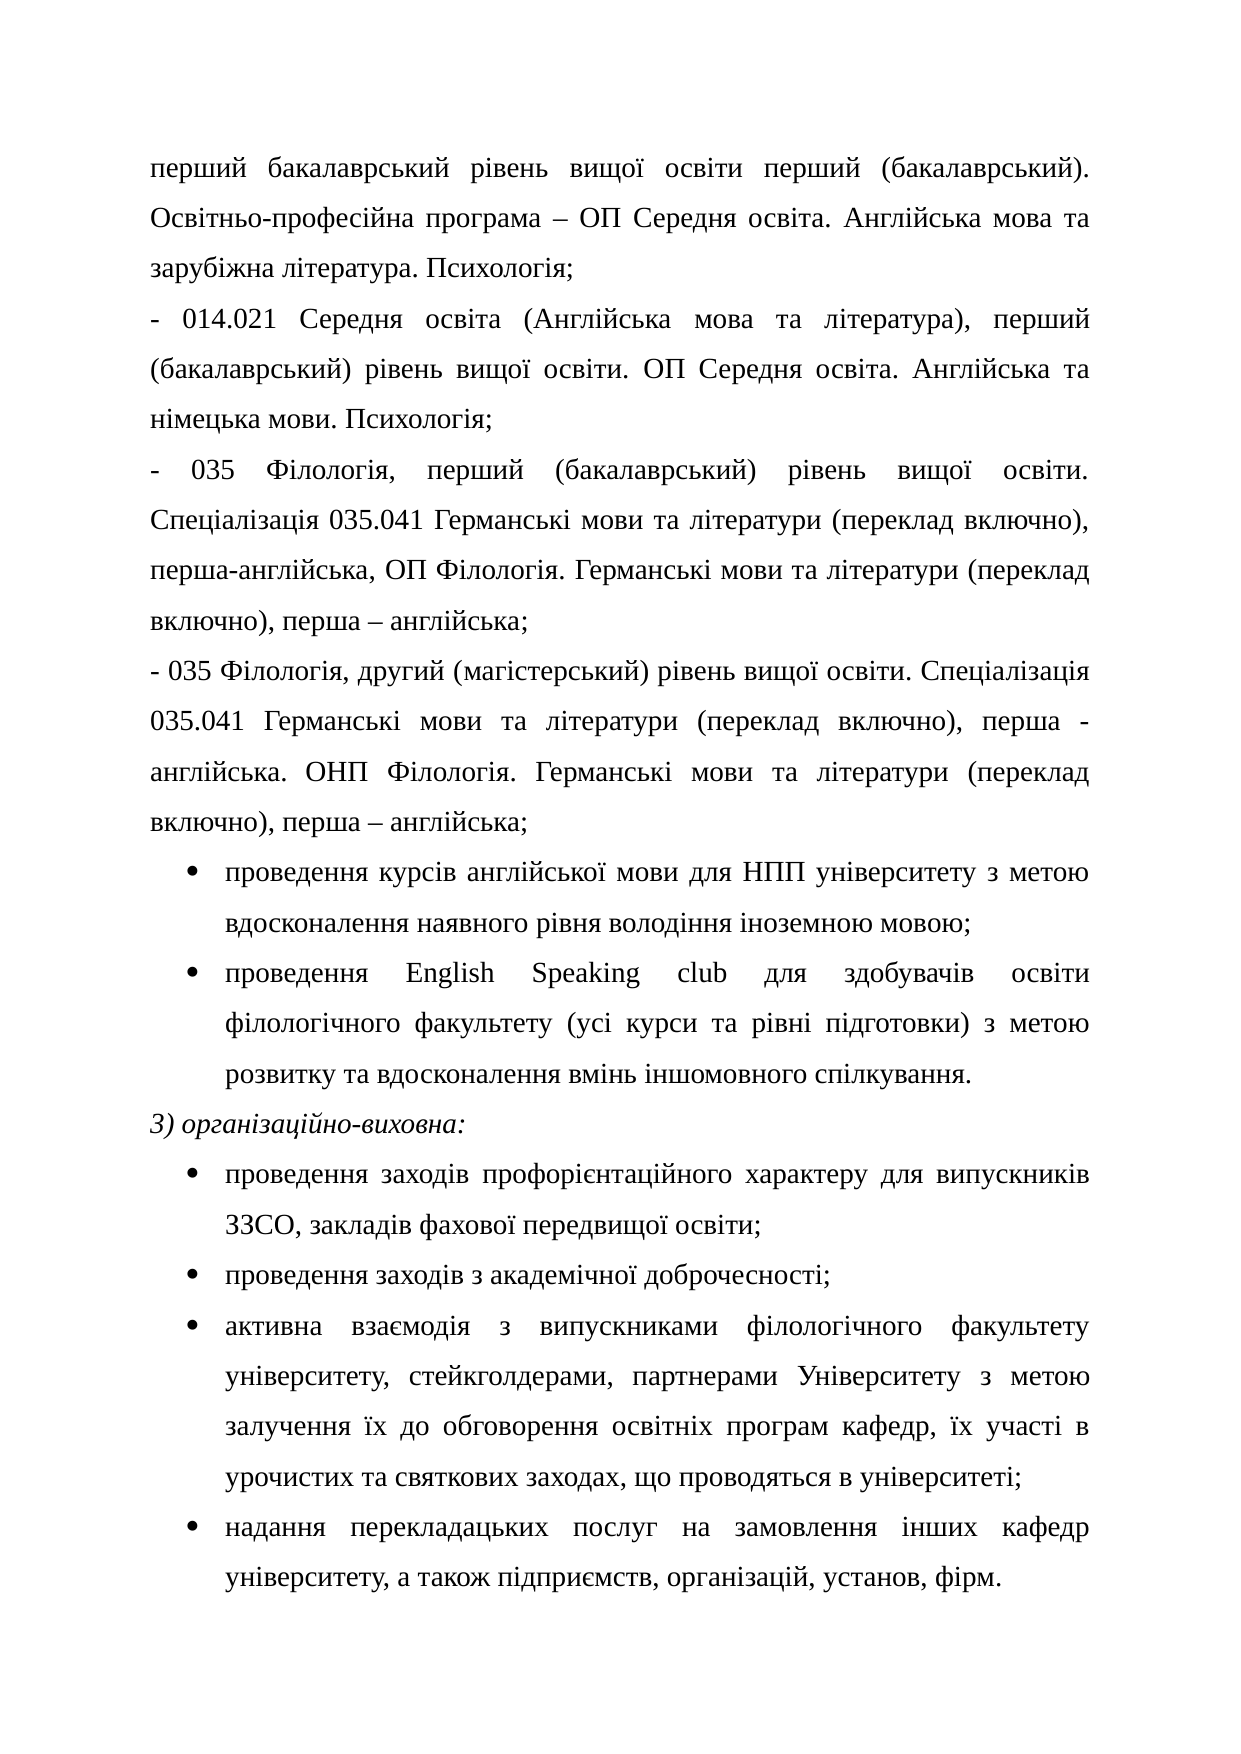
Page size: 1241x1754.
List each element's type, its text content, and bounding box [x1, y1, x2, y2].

text - 035 Філологія, другий (магістерський) рівень вищої освіти. Спеціалізація 035.041 Германські мови та літератури (переклад включно), перша - англійська. ОНП Філологія. Германські мови та літератури (переклад включно), перша – англійська; [150, 653, 1090, 838]
list проведення заходів профорієнтаційного характеру для випускників ЗЗСО, закладів фахової передвищої освіти; [187, 1156, 1090, 1240]
text - 014.021 Середня освіта (Англійська мова та література), перший (бакалаврський) рівень вищої освіти. ОП Середня освіта. Англійська та німецька мови. Психологія; [150, 301, 1090, 435]
list проведення English Speaking club для здобувачів освіти філологічного факультету (усі курси та рівні підготовки) з метою розвитку та вдосконалення вмінь іншомовного спілкування. [187, 955, 1090, 1089]
list проведення заходів з академічної доброчесності; [187, 1257, 1090, 1291]
list проведення курсів англійської мови для НПП університету з метою вдосконалення наявного рівня володіння іноземною мовою; [187, 854, 1090, 938]
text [150, 150, 1090, 284]
list активна взаємодія з випускниками філологічного факультету університету, стейкголдерами, партнерами Університету з метою залучення їх до обговорення освітніх програм кафедр, їх участі в урочистих та святкових заходах, що проводяться в університеті; [187, 1308, 1090, 1492]
list надання перекладацьких послуг на замовлення інших кафедр університету, а також підприємств, організацій, установ, фірм. [187, 1509, 1090, 1593]
text 3) організаційно-виховна: [150, 1106, 1090, 1140]
text - 035 Філологія, перший (бакалаврський) рівень вищої освіти. Спеціалізація 035.041 Германські мови та літератури (переклад включно), перша-англійська, ОП Філологія. Германські мови та літератури (переклад включно), перша – англійська; [150, 452, 1090, 636]
